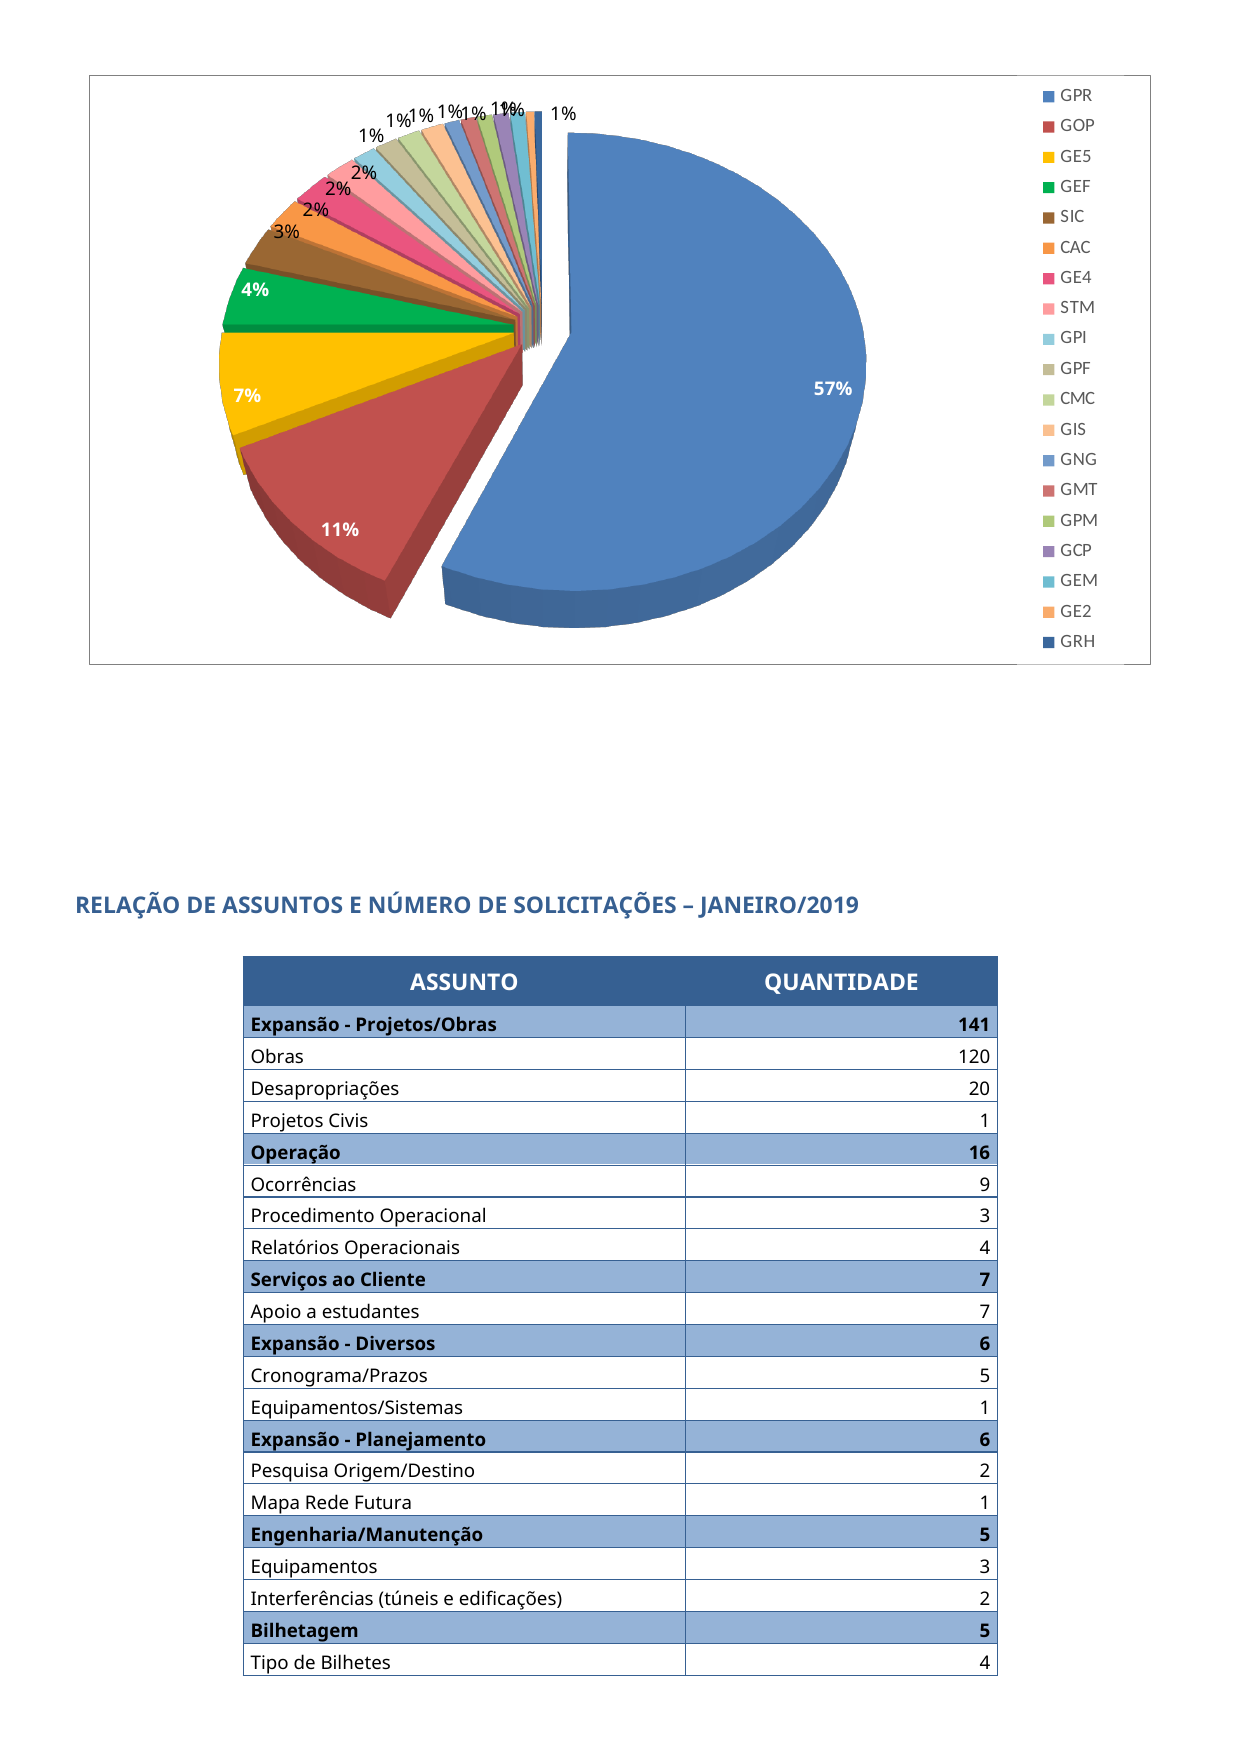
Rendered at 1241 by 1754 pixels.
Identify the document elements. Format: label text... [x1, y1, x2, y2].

table_header ASSUNTO [244, 958, 685, 1005]
table_cell Serviços ao Cliente [244, 1261, 685, 1292]
table_cell 1 [686, 1484, 997, 1515]
table_cell Ocorrências [244, 1166, 685, 1196]
table_cell 2 [686, 1580, 997, 1611]
table_cell 3 [686, 1198, 997, 1228]
table_cell Expansão - Diversos [244, 1325, 685, 1356]
table_cell 120 [686, 1038, 997, 1069]
table_cell 4 [686, 1644, 997, 1674]
table_cell 5 [686, 1612, 997, 1643]
table_cell 7 [686, 1293, 997, 1324]
table_cell Procedimento Operacional [244, 1198, 685, 1228]
table_cell Pesquisa Origem/Destino [244, 1453, 685, 1483]
table_cell Expansão - Planejamento [244, 1421, 685, 1451]
table_cell Tipo de Bilhetes [244, 1644, 685, 1674]
table_cell 2 [686, 1453, 997, 1483]
table_cell 141 [686, 1006, 997, 1037]
table_cell Expansão - Projetos/Obras [244, 1006, 685, 1037]
table_cell 7 [686, 1261, 997, 1292]
table_cell Operação [244, 1134, 685, 1164]
table_cell Apoio a estudantes [244, 1293, 685, 1324]
table_cell Relatórios Operacionais [244, 1229, 685, 1260]
table_cell 20 [686, 1070, 997, 1101]
table_cell Obras [244, 1038, 685, 1069]
table_cell Bilhetagem [244, 1612, 685, 1643]
table_cell Interferências (túneis e edificações) [244, 1580, 685, 1611]
table_cell Equipamentos/Sistemas [244, 1389, 685, 1419]
table_header QUANTIDADE [686, 958, 997, 1005]
table_cell Equipamentos [244, 1548, 685, 1579]
table_cell 5 [686, 1516, 997, 1547]
table_cell Cronograma/Prazos [244, 1357, 685, 1388]
table_cell Desapropriações [244, 1070, 685, 1101]
table_cell 4 [686, 1229, 997, 1260]
table_cell 1 [686, 1102, 997, 1133]
text RELAÇÃO DE ASSUNTOS E NÚMERO DE SOLICITAÇÕES – JANEIRO/2019 [75, 889, 1165, 920]
table_cell 1 [686, 1389, 997, 1419]
table_cell 16 [686, 1134, 997, 1164]
table_cell Engenharia/Manutenção [244, 1516, 685, 1547]
table_cell Projetos Civis [244, 1102, 685, 1133]
table_cell 6 [686, 1421, 997, 1451]
table_cell 3 [686, 1548, 997, 1579]
table_cell 5 [686, 1357, 997, 1388]
table_cell 9 [686, 1166, 997, 1196]
table_cell Mapa Rede Futura [244, 1484, 685, 1515]
table_cell 6 [686, 1325, 997, 1356]
